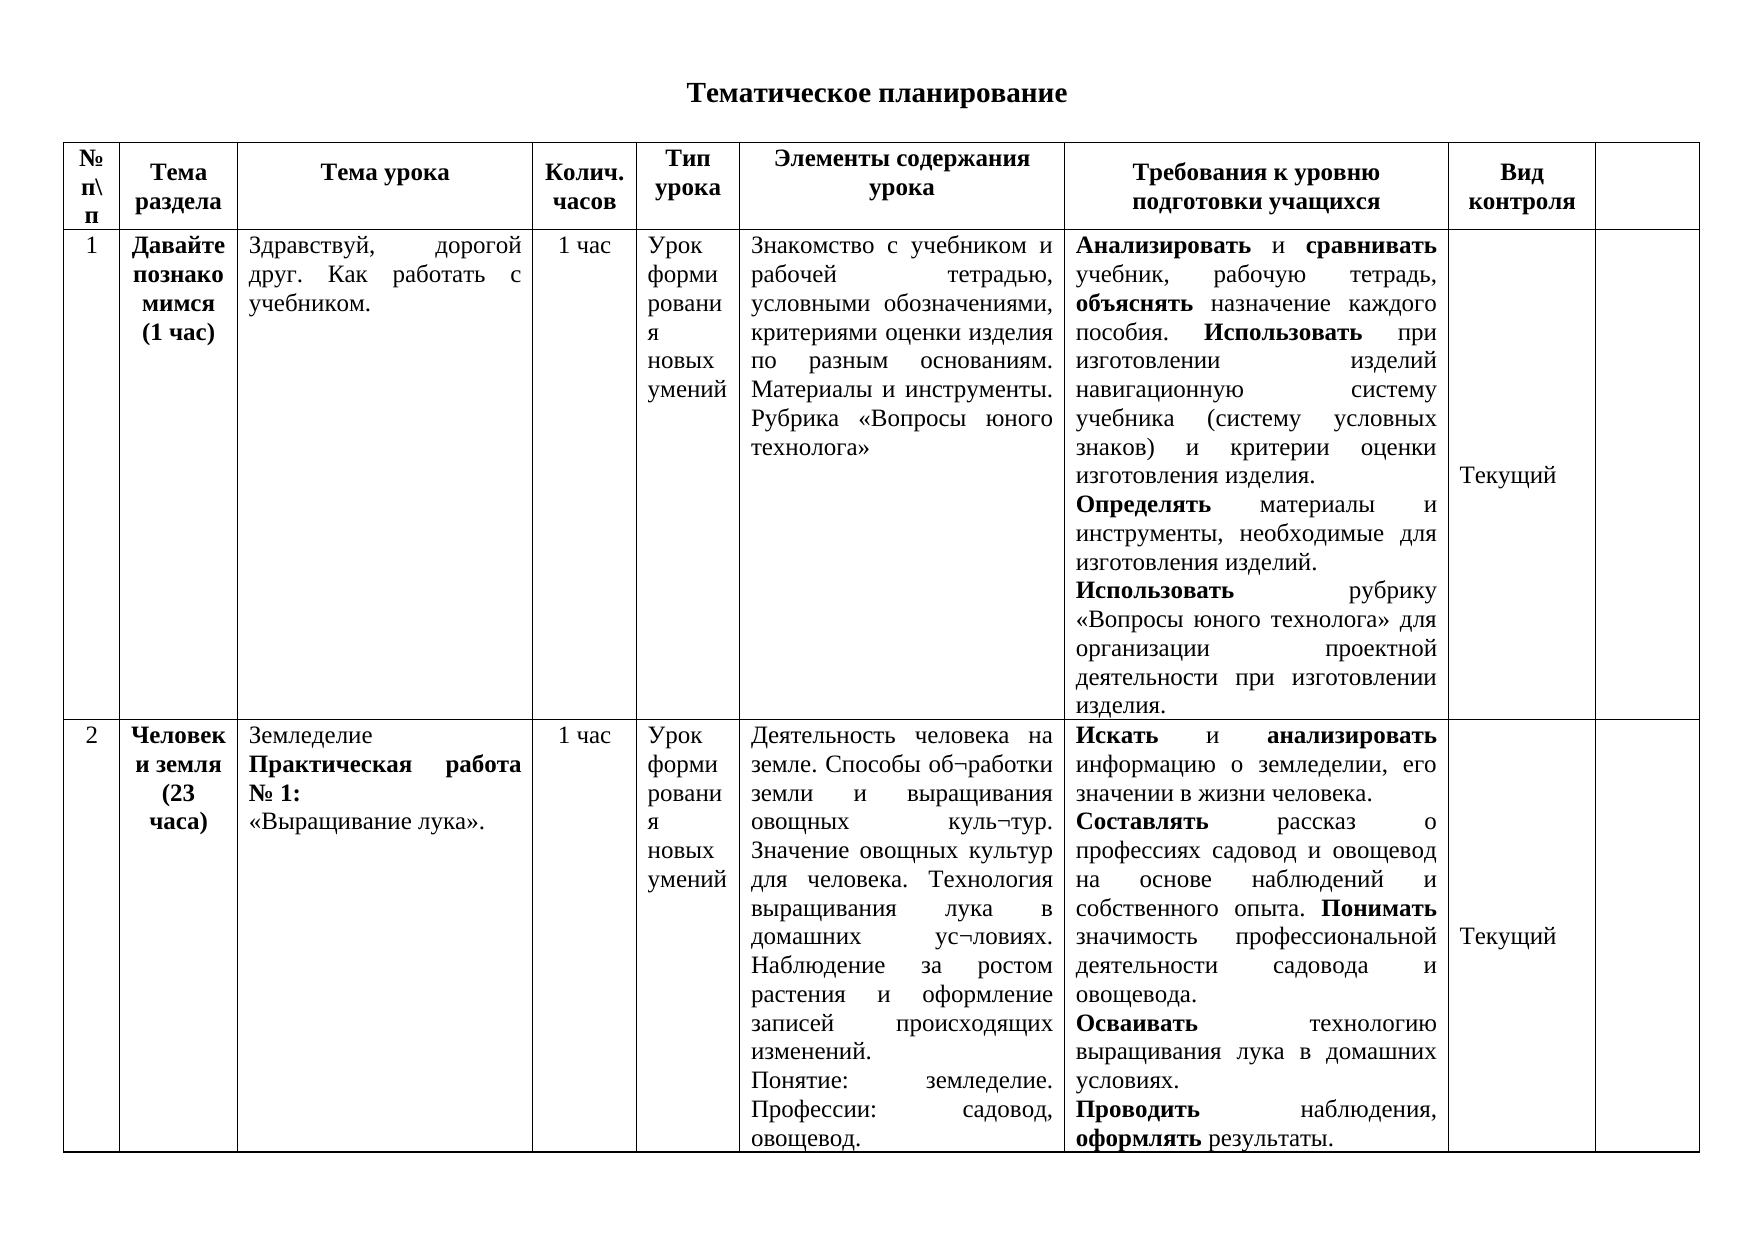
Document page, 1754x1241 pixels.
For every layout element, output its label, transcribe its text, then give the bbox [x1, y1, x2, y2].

table_cell 1 час [533, 720, 636, 1151]
table_header Тип урока [637, 143, 739, 229]
table_cell Здравствуй, дорогой друг. Как работать с учебником. [238, 230, 532, 719]
table_cell Текущий [1449, 720, 1595, 1151]
table_cell Деятельность человека на земле. Способы об¬работки земли и выращивания овощных куль¬тур. Значение овощных культур для человека. Технология выращивания лука в домашних ус¬ловиях. Наблюдение за ростом растения и оформление записей происходящих изменений. Понятие: земледелие. Профессии: садовод, овощевод. [740, 720, 1064, 1151]
table_cell Искать и анализировать информацию о земледелии, его значении в жизни человека. Составлять рассказ о профессиях садовод и овощевод на основе наблюдений и собственного опыта. Понимать значимость профессиональной деятельности садовода и овощевода. Осваивать технологию выращивания лука в домашних условиях. Проводить наблюдения, оформлять результаты. [1065, 720, 1448, 1151]
table_header Колич. часов [533, 143, 636, 229]
table_cell Давайте познакомимся (1 час) [120, 230, 237, 719]
table_header Тема раздела [120, 143, 237, 229]
table_cell Урок формирования новых умений [637, 230, 739, 719]
table_cell Знакомство с учебником и рабочей тетрадью, условными обозначениями, критериями оценки изделия по разным основаниям. Материалы и инструменты. Рубрика «Вопросы юного технолога» [740, 230, 1064, 719]
table_cell Анализировать и сравнивать учебник, рабочую тетрадь, объяснять назначение каждого пособия. Использовать при изготовлении изделий навигационную систему учебника (систему условных знаков) и критерии оценки изготовления изделия. Определять материалы и инструменты, необходимые для изготовления изделий. Использовать рубрику «Вопросы юного технолога» для организации проектной деятельности при изготовлении изделия. [1065, 230, 1448, 719]
table_header Элементы содержания урока [740, 143, 1064, 229]
table_header Тема урока [238, 143, 532, 229]
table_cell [637, 720, 739, 1151]
table_header Вид контроля [1449, 143, 1595, 229]
table_cell Человек и земля (23 часа) [120, 720, 237, 1151]
table_cell [1596, 230, 1699, 719]
table_header [1596, 143, 1699, 229]
table_cell 1 час [533, 230, 636, 719]
table_cell 2 [64, 720, 119, 1151]
table_cell [1596, 720, 1699, 1151]
table_cell 1 [64, 230, 119, 719]
table_header № п\п [64, 143, 119, 229]
table_cell Земледелие Практическая работа № 1: «Выращивание лука». [238, 720, 532, 1151]
text Тематическое планирование [75, 75, 1679, 108]
table_header Требования к уровню подготовки учащихся [1065, 143, 1448, 229]
table_cell Текущий [1449, 230, 1595, 719]
